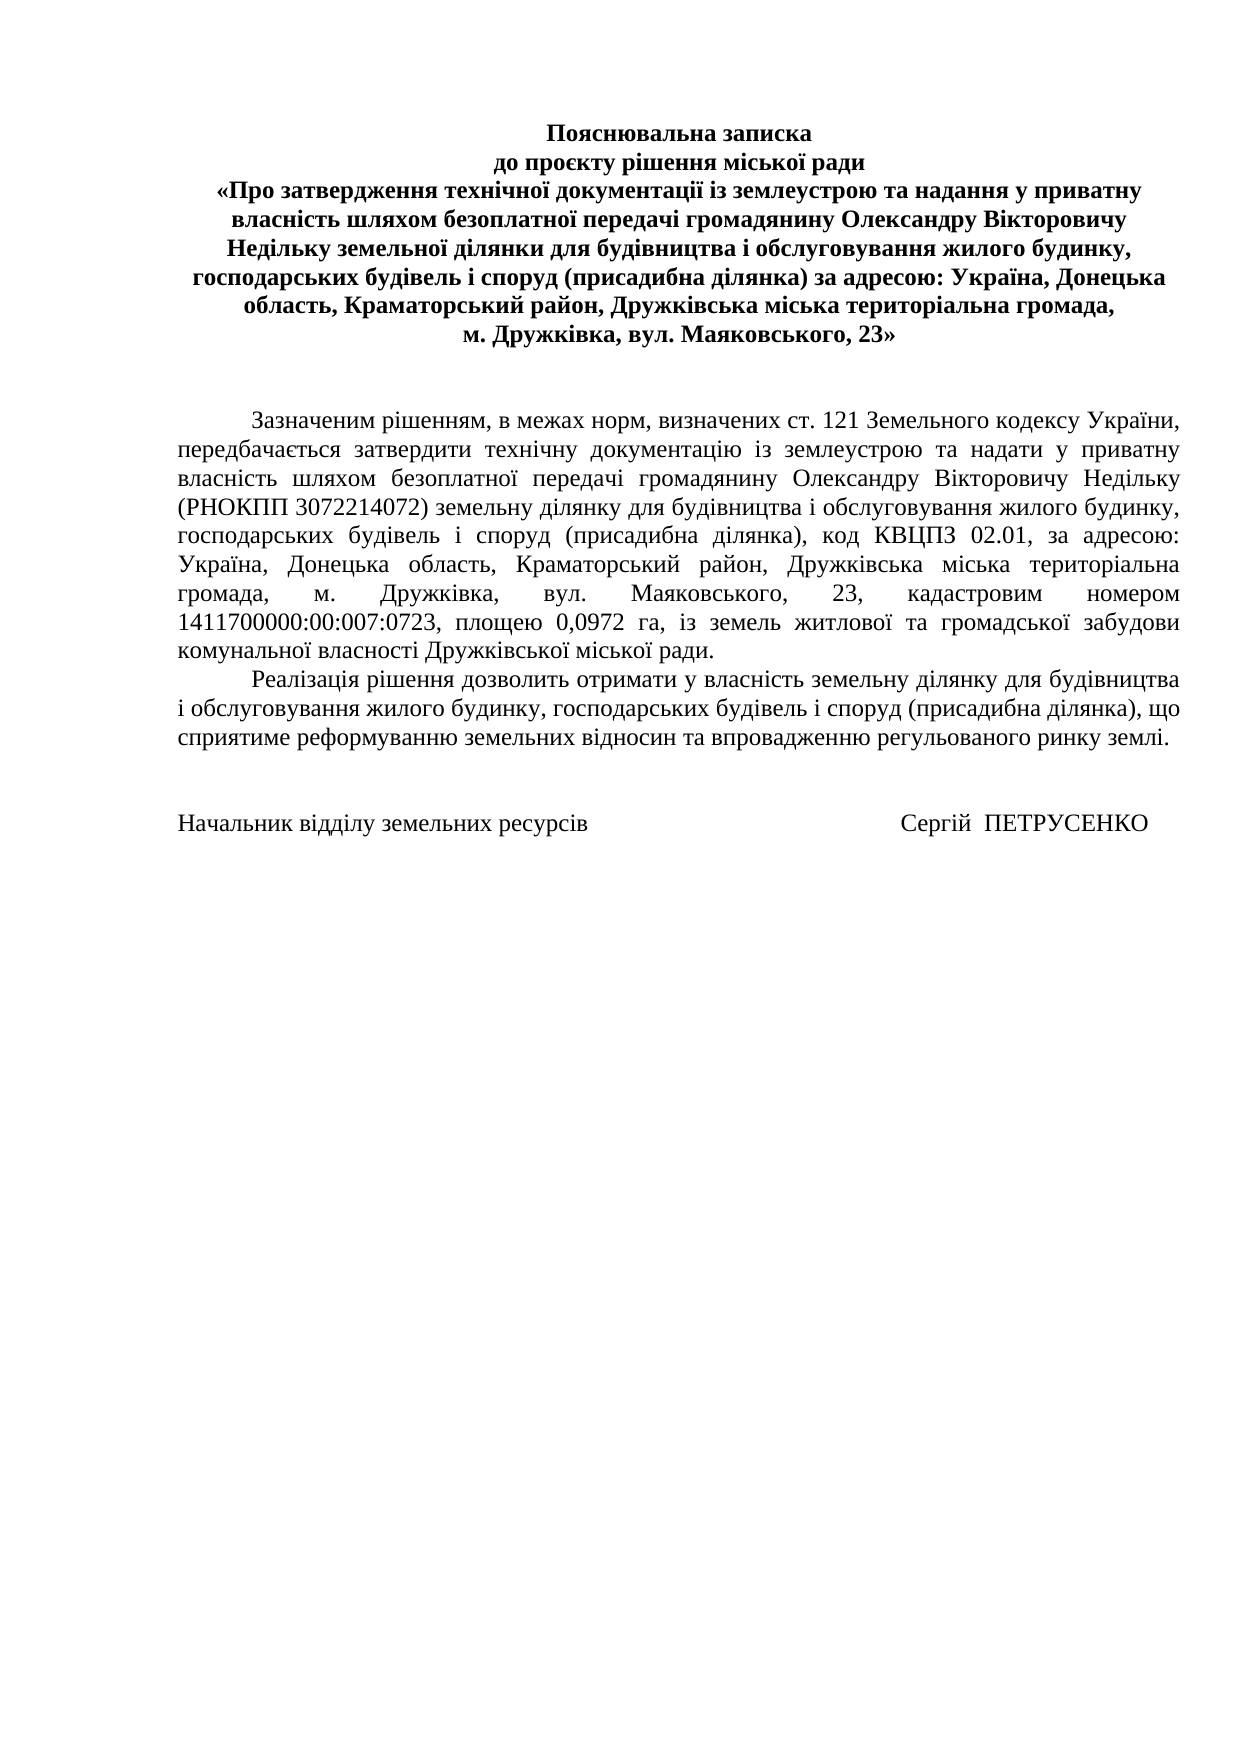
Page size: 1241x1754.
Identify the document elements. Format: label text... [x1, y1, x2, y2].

text Зазначеним рішенням, в межах норм, визначених ст. 121 Земельного кодексу України, передбачається затвердити технічну документацію із землеустрою та надати у приватну власність шляхом безоплатної передачі громадянину Олександру Вікторовичу Недільку (РНОКПП 3072214072) земельну ділянку для будівництва і обслуговування жилого будинку, господарських будівель і споруд (присадибна ділянка), код КВЦПЗ 02.01, за адресою: Україна, Донецька область, Краматорський район, Дружківська міська територіальна громада, м. Дружківка, вул. Маяковського, 23, кадастровим номером 1411700000:00:007:0723, площею 0,0972 га, із земель житлової та громадської забудови комунальної власності Дружківської міської ради. [177, 406, 1181, 664]
text «Про затвердження технічної документації із землеустрою та надання у приватну власність шляхом безоплатної передачі громадянину Олександру Вікторовичу Недільку земельної ділянки для будівництва і обслуговування жилого будинку, господарських будівель і споруд (присадибна ділянка) за адресою: Україна, Донецька область, Краматорський район, Дружківська міська територіальна громада, м. Дружківка, вул. Маяковського, 23» [177, 176, 1181, 348]
text до проєкту рішення міської ради [177, 147, 1181, 176]
text Реалізація рішення дозволить отримати у власність земельну ділянку для будівництва і обслуговування жилого будинку, господарських будівель і споруд (присадибна ділянка), що сприятиме реформуванню земельних відносин та впровадженню регульованого ринку землі. [177, 664, 1181, 751]
text Начальник відділу земельних ресурсів Сергій ПЕТРУСЕНКО [177, 808, 1181, 837]
text Пояснювальна записка [177, 118, 1181, 147]
